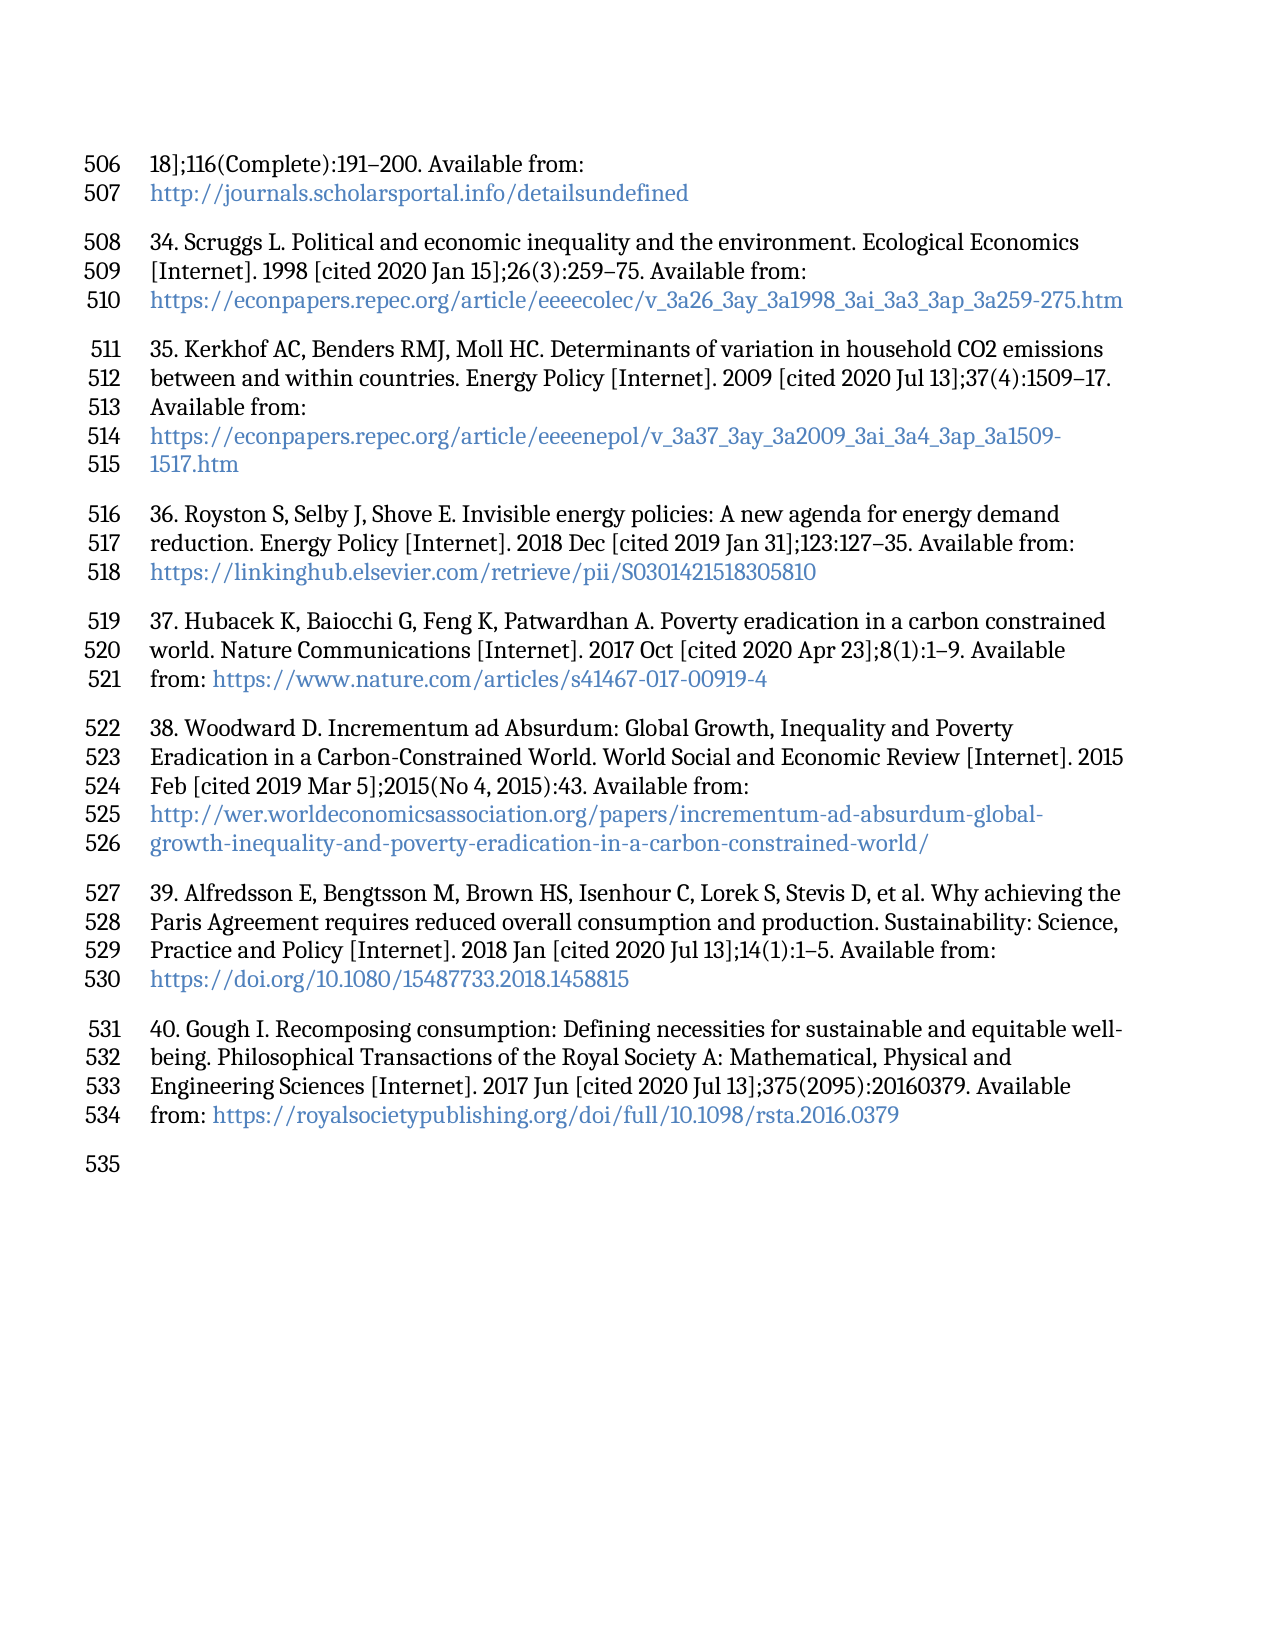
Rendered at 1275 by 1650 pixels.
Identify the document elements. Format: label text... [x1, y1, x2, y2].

text 34. Scruggs L. Political and economic inequality and the environment. Ecological Economics [Internet]. 1998 [cited 2020 Jan 15];26(3):259–75. Available from: https://econpapers.repec.org/article/eeeecolec/v_3a26_3ay_3a1998_3ai_3a3_3ap_3a259-275.htm [150, 228, 1125, 314]
text 37. Hubacek K, Baiocchi G, Feng K, Patwardhan A. Poverty eradication in a carbon constrained world. Nature Communications [Internet]. 2017 Oct [cited 2020 Apr 23];8(1):1–9. Available from: https://www.nature.com/articles/s41467-017-00919-4 [150, 607, 1125, 693]
text 38. Woodward D. Incrementum ad Absurdum: Global Growth, Inequality and Poverty Eradication in a Carbon-Constrained World. World Social and Economic Review [Internet]. 2015 Feb [cited 2019 Mar 5];2015(No 4, 2015):43. Available from: http://wer.worldeconomicsassociation.org/papers/incrementum-ad-absurdum-global-growth-inequality-and-poverty-eradication-in-a-carbon-constrained-world/ [150, 714, 1125, 858]
text 36. Royston S, Selby J, Shove E. Invisible energy policies: A new agenda for energy demand reduction. Energy Policy [Internet]. 2018 Dec [cited 2019 Jan 31];123:127–35. Available from: https://linkinghub.elsevier.com/retrieve/pii/S0301421518305810 [150, 500, 1125, 586]
text 40. Gough I. Recomposing consumption: Defining necessities for sustainable and equitable well-being. Philosophical Transactions of the Royal Society A: Mathematical, Physical and Engineering Sciences [Internet]. 2017 Jun [cited 2020 Jul 13];375(2095):20160379. Available from: https://royalsocietypublishing.org/doi/full/10.1098/rsta.2016.0379 [150, 1014, 1125, 1129]
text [150, 150, 1125, 207]
text 39. Alfredsson E, Bengtsson M, Brown HS, Isenhour C, Lorek S, Stevis D, et al. Why achieving the Paris Agreement requires reduced overall consumption and production. Sustainability: Science, Practice and Policy [Internet]. 2018 Jan [cited 2020 Jul 13];14(1):1–5. Available from: https://doi.org/10.1080/15487733.2018.1458815 [150, 879, 1125, 994]
text 35. Kerkhof AC, Benders RMJ, Moll HC. Determinants of variation in household CO2 emissions between and within countries. Energy Policy [Internet]. 2009 [cited 2020 Jul 13];37(4):1509–17. Available from: https://econpapers.repec.org/article/eeeenepol/v_3a37_3ay_3a2009_3ai_3a4_3ap_3a1509-1517.htm [150, 335, 1125, 479]
